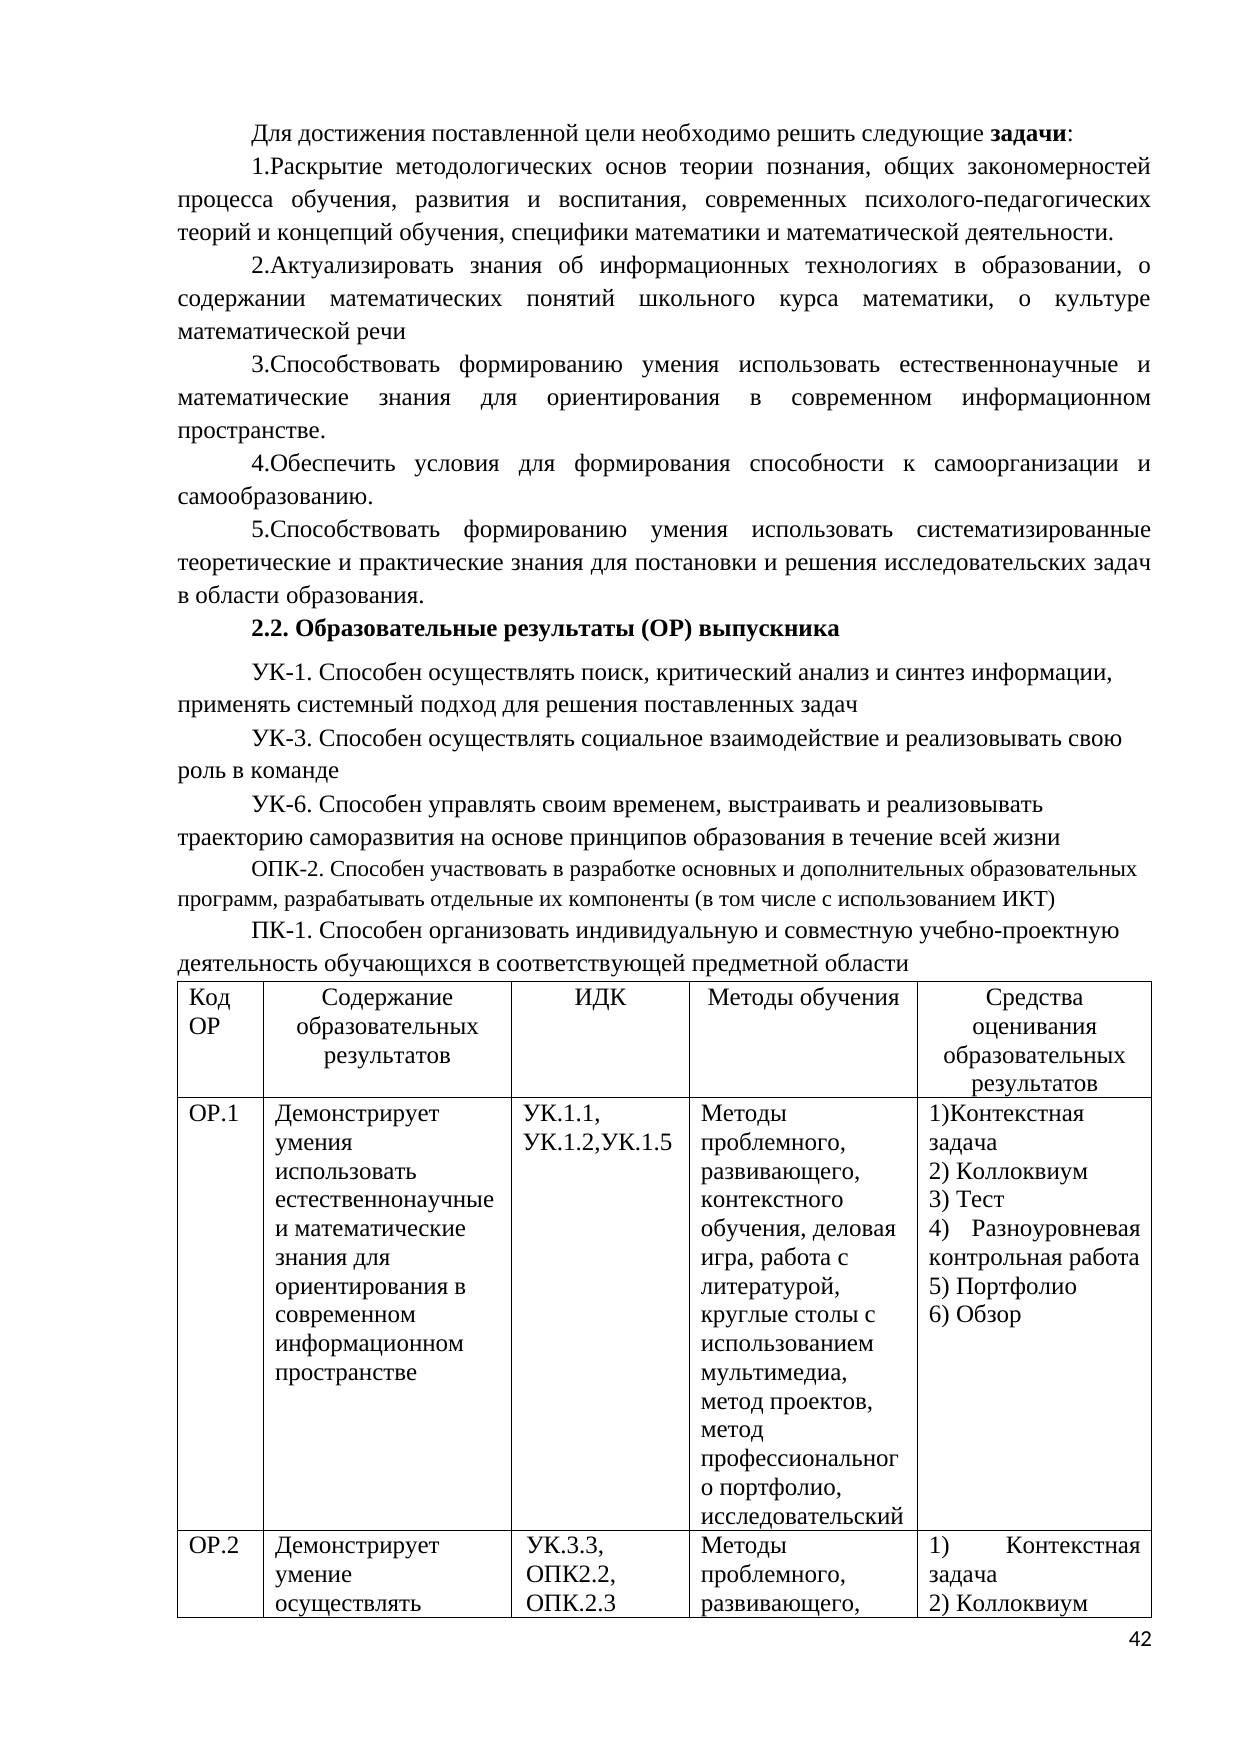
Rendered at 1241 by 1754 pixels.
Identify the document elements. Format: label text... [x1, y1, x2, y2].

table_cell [690, 1531, 917, 1617]
table_header Методы обучения [690, 982, 917, 1097]
text 4.Обеспечить условия для формирования способности к самоорганизации и самообразованию. [177, 448, 1152, 510]
table_cell УК.1.1, УК.1.2,УК.1.5 [512, 1098, 689, 1529]
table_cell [264, 1531, 511, 1617]
table_header Средства оценивания образовательных результатов [918, 982, 1151, 1097]
table_cell 1)Контекстная задача 2) Коллоквиум 3) Тест 4) Разноуровневая контрольная работа 5) Портфолио 6) Обзор [918, 1098, 1151, 1529]
text УК-6. Способен управлять своим временем, выстраивать и реализовывать траекторию саморазвития на основе принципов образования в течение всей жизни [177, 789, 1152, 850]
text 5.Способствовать формированию умения использовать систематизированные теоретические и практические знания для постановки и решения исследовательских задач в области образования. [177, 514, 1152, 609]
text ОПК-2. Способен участвовать в разработке основных и дополнительных образовательных программ, разрабатывать отдельные их компоненты (в том числе с использованием ИКТ) [177, 855, 1152, 911]
table_cell ОР.1 [178, 1098, 263, 1529]
text УК-3. Способен осуществлять социальное взаимодействие и реализовывать свою роль в команде [177, 723, 1152, 784]
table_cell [918, 1531, 1151, 1617]
text 2.Актуализировать знания об информационных технологиях в образовании, о содержании математических понятий школьного курса математики, о культуре математической речи [177, 250, 1152, 345]
text Для достижения поставленной цели необходимо решить следующие задачи: [177, 118, 1152, 147]
text ПК-1. Способен организовать индивидуальную и совместную учебно-проектную деятельность обучающихся в соответствующей предметной области [177, 915, 1152, 977]
text 1.Раскрытие методологических основ теории познания, общих закономерностей процесса обучения, развития и воспитания, современных психолого-педагогических теорий и концепций обучения, специфики математики и математической деятельности. [177, 151, 1152, 246]
table_header Код ОР [178, 982, 263, 1097]
table_header Содержание образовательных результатов [264, 982, 511, 1097]
text УК-1. Способен осуществлять поиск, критический анализ и синтез информации, применять системный подход для решения поставленных задач [177, 657, 1152, 718]
text 2.2. Образовательные результаты (ОР) выпускника [177, 613, 1152, 642]
table_header ИДК [512, 982, 689, 1097]
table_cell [512, 1531, 689, 1617]
text 3.Способствовать формированию умения использовать естественнонаучные и математические знания для ориентирования в современном информационном пространстве. [177, 349, 1152, 444]
table_cell Демонстрирует умения использовать естественнонаучные и математические знания для ориентирования в современном информационном пространстве [264, 1098, 511, 1529]
table_cell ОР.2 [178, 1531, 263, 1617]
